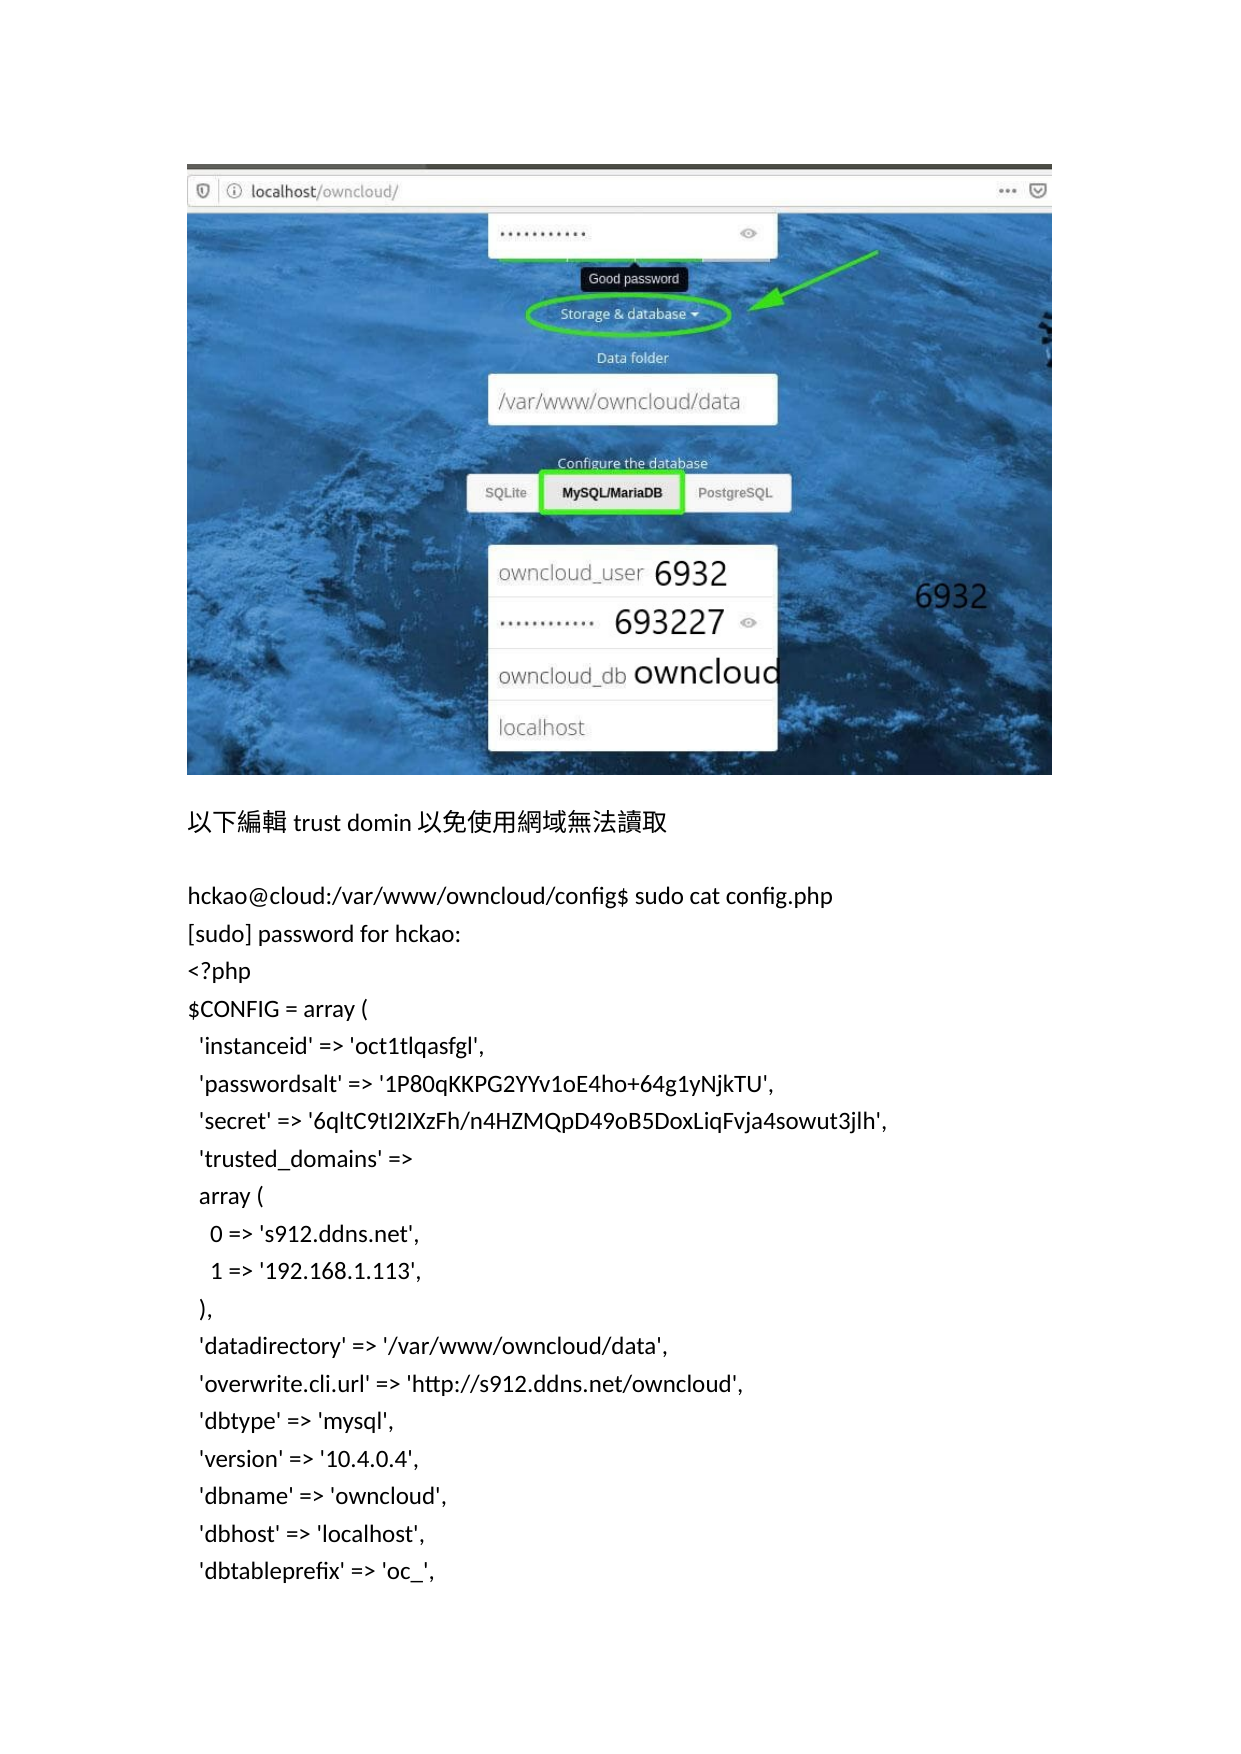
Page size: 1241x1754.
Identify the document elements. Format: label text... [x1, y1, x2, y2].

text <?php [187, 952, 1053, 989]
text 'dbname' => 'owncloud', [187, 1477, 1053, 1514]
text [sudo] password for hckao: [187, 914, 1053, 952]
text 'version' => '10.4.0.4', [187, 1439, 1053, 1477]
text ), [187, 1289, 1053, 1327]
picture [187, 164, 1052, 775]
text 'secret' => '6qltC9tI2IXzFh/n4HZMQpD49oB5DoxLiqFvja4sowut3jlh', [187, 1102, 1053, 1139]
text 0 => 's912.ddns.net', [187, 1214, 1053, 1252]
text array ( [187, 1177, 1053, 1214]
text 'datadirectory' => '/var/www/owncloud/data', [187, 1327, 1053, 1364]
text 'instanceid' => 'oct1tlqasfgl', [187, 1027, 1053, 1064]
text 'dbtableprefix' => 'oc_', [187, 1552, 1053, 1589]
text $CONFIG = array ( [187, 989, 1053, 1027]
text hckao@cloud:/var/www/owncloud/config$ sudo cat config.php [187, 877, 1053, 914]
text 以下編輯 trust domin以免使用網域無法讀取 [187, 802, 1053, 839]
text 'trusted_domains' => [187, 1139, 1053, 1177]
text 1 => '192.168.1.113', [187, 1252, 1053, 1289]
text 'overwrite.cli.url' => 'http://s912.ddns.net/owncloud', [187, 1364, 1053, 1402]
text 'dbtype' => 'mysql', [187, 1402, 1053, 1439]
text 'dbhost' => 'localhost', [187, 1514, 1053, 1552]
text 'passwordsalt' => '1P80qKKPG2YYv1oE4ho+64g1yNjkTU', [187, 1064, 1053, 1102]
